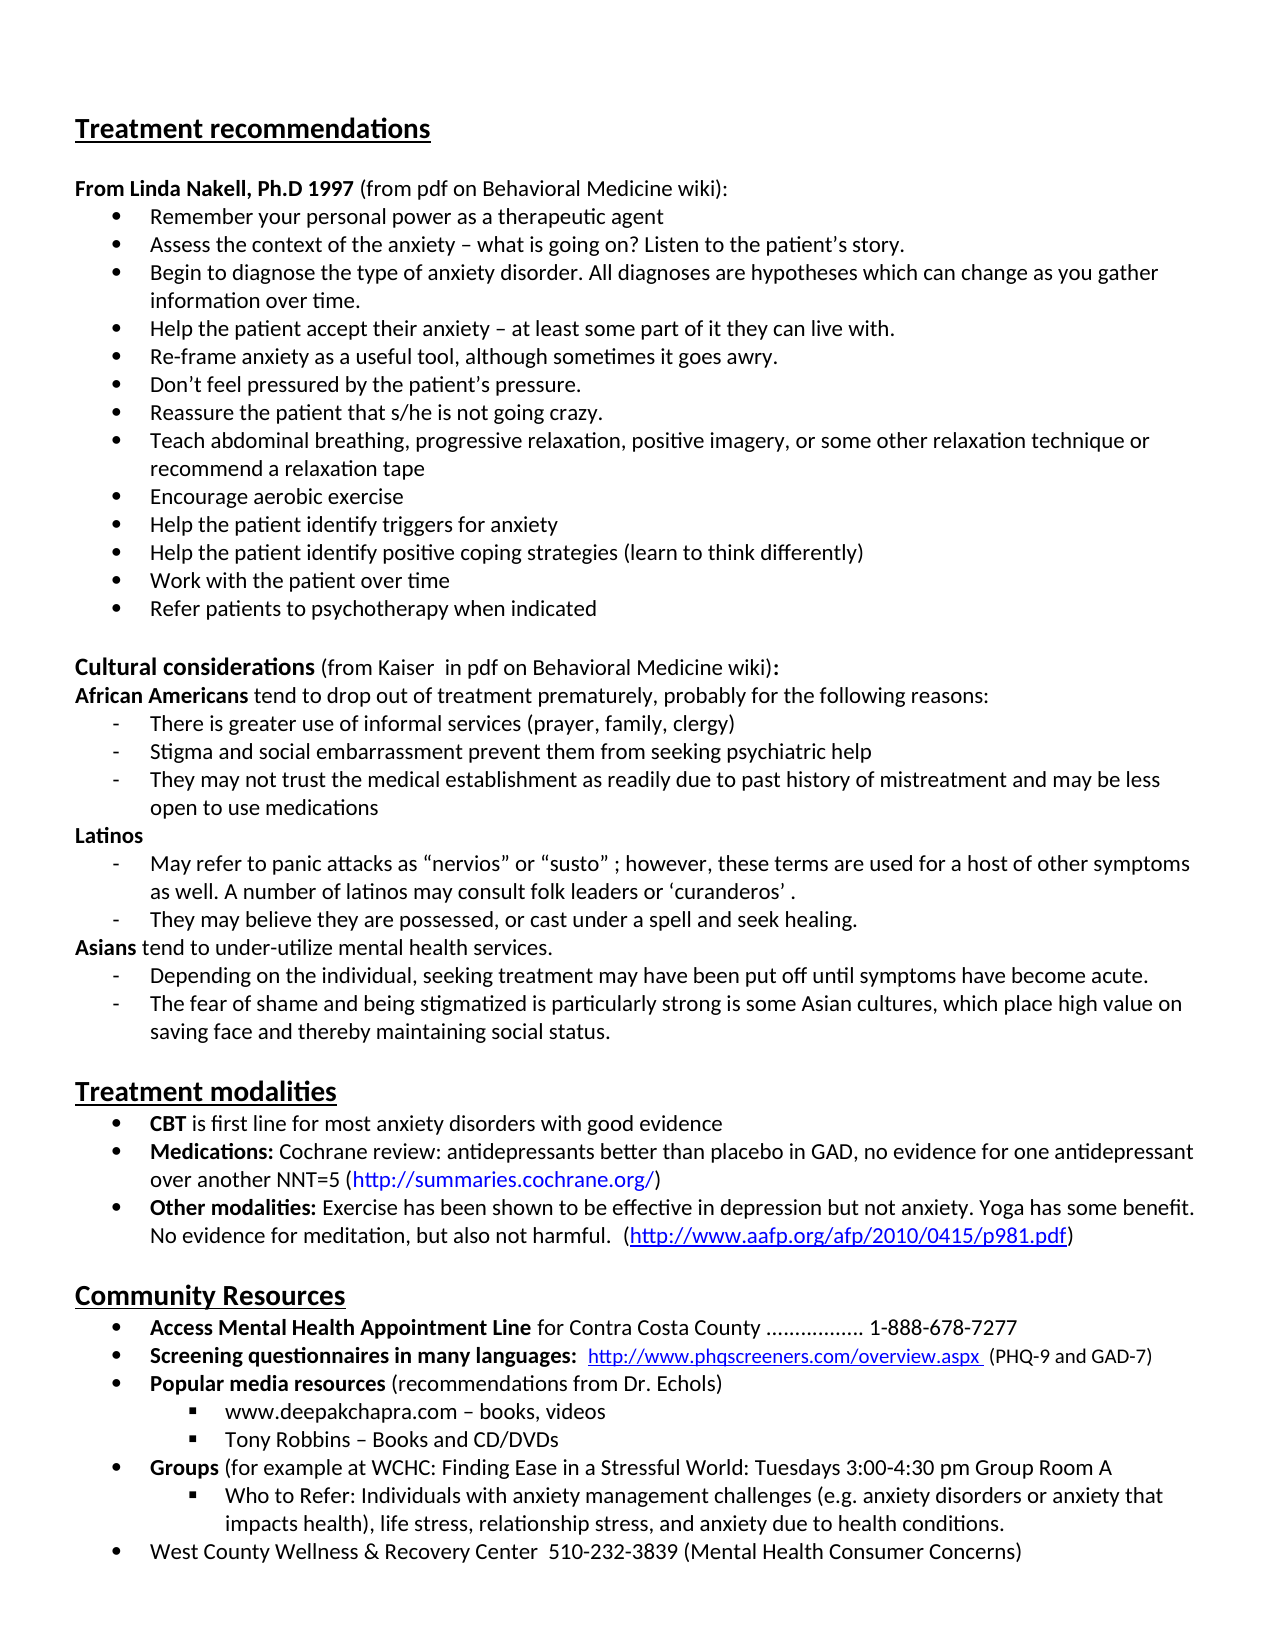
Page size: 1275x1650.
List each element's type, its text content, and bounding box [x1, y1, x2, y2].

list The fear of shame and being stigmatized is particularly strong is some Asian cultures, which place high value on saving face and thereby maintaining social status. [112, 989, 1200, 1045]
list Medications: Cochrane review: antidepressants better than placebo in GAD, no evidence for one antidepressant over another NNT=5 (http://summaries.cochrane.org/) [112, 1137, 1200, 1193]
text Treatment modalities [75, 1073, 1200, 1109]
text Cultural considerations (from Kaiser in pdf on Behavioral Medicine wiki): [75, 651, 1200, 681]
list Help the patient identify positive coping strategies (learn to think differently) [112, 538, 1200, 567]
list Begin to diagnose the type of anxiety disorder. All diagnoses are hypotheses which can change as you gather information over time. [112, 258, 1200, 314]
list Access Mental Health Appointment Line for Contra Costa County ................. 1-888-678-7277 [112, 1313, 1200, 1341]
list Teach abdominal breathing, progressive relaxation, positive imagery, or some other relaxation technique or recommend a relaxation tape [112, 426, 1200, 482]
text Treatment recommendations [75, 111, 1200, 146]
list Encourage aerobic exercise [112, 482, 1200, 511]
list Groups (for example at WCHC: Finding Ease in a Stressful World: Tuesdays 3:00-4:30 pm Group Room A [112, 1453, 1200, 1481]
list www.deepakchapra.com – books, videos [187, 1397, 1200, 1425]
list They may believe they are possessed, or cast under a spell and seek healing. [112, 905, 1200, 933]
list May refer to panic attacks as “nervios” or “susto” ; however, these terms are used for a host of other symptoms as well. A number of latinos may consult folk leaders or ‘curanderos’ . [112, 849, 1200, 905]
list Who to Refer: Individuals with anxiety management challenges (e.g. anxiety disorders or anxiety that impacts health), life stress, relationship stress, and anxiety due to health conditions. [187, 1481, 1200, 1537]
list Other modalities: Exercise has been shown to be effective in depression but not anxiety. Yoga has some benefit. No evidence for meditation, but also not harmful. (http://www.aafp.org/afp/2010/0415/p981.pdf) [112, 1193, 1200, 1249]
list Popular media resources (recommendations from Dr. Echols) [112, 1369, 1200, 1397]
list Assess the context of the anxiety – what is going on? Listen to the patient’s story. [112, 230, 1200, 258]
list Refer patients to psychotherapy when indicated [112, 594, 1200, 623]
list Stigma and social embarrassment prevent them from seeking psychiatric help [112, 737, 1200, 765]
text Community Resources [75, 1277, 1200, 1313]
list Help the patient accept their anxiety – at least some part of it they can live with. [112, 314, 1200, 342]
list Reassure the patient that s/he is not going crazy. [112, 398, 1200, 426]
list Tony Robbins – Books and CD/DVDs [187, 1425, 1200, 1453]
text Latinos [75, 821, 1200, 849]
text Asians tend to under-utilize mental health services. [75, 933, 1200, 961]
list Screening questionnaires in many languages: http://www.phqscreeners.com/overview.aspx (PHQ-9 and GAD-7) [112, 1341, 1200, 1369]
list They may not trust the medical establishment as readily due to past history of mistreatment and may be less open to use medications [112, 765, 1200, 821]
text African Americans tend to drop out of treatment prematurely, probably for the following reasons: [75, 681, 1200, 709]
list Work with the patient over time [112, 567, 1200, 594]
list Don’t feel pressured by the patient’s pressure. [112, 370, 1200, 398]
list Re-frame anxiety as a useful tool, although sometimes it goes awry. [112, 342, 1200, 370]
list CBT is first line for most anxiety disorders with good evidence [112, 1109, 1200, 1137]
list Help the patient identify triggers for anxiety [112, 511, 1200, 538]
list There is greater use of informal services (prayer, family, clergy) [112, 709, 1200, 737]
list Depending on the individual, seeking treatment may have been put off until symptoms have become acute. [112, 961, 1200, 989]
text From Linda Nakell, Ph.D 1997 (from pdf on Behavioral Medicine wiki): [75, 174, 1200, 202]
list Remember your personal power as a therapeutic agent [112, 202, 1200, 230]
list West County Wellness & Recovery Center 510-232-3839 (Mental Health Consumer Concerns) [112, 1537, 1200, 1565]
